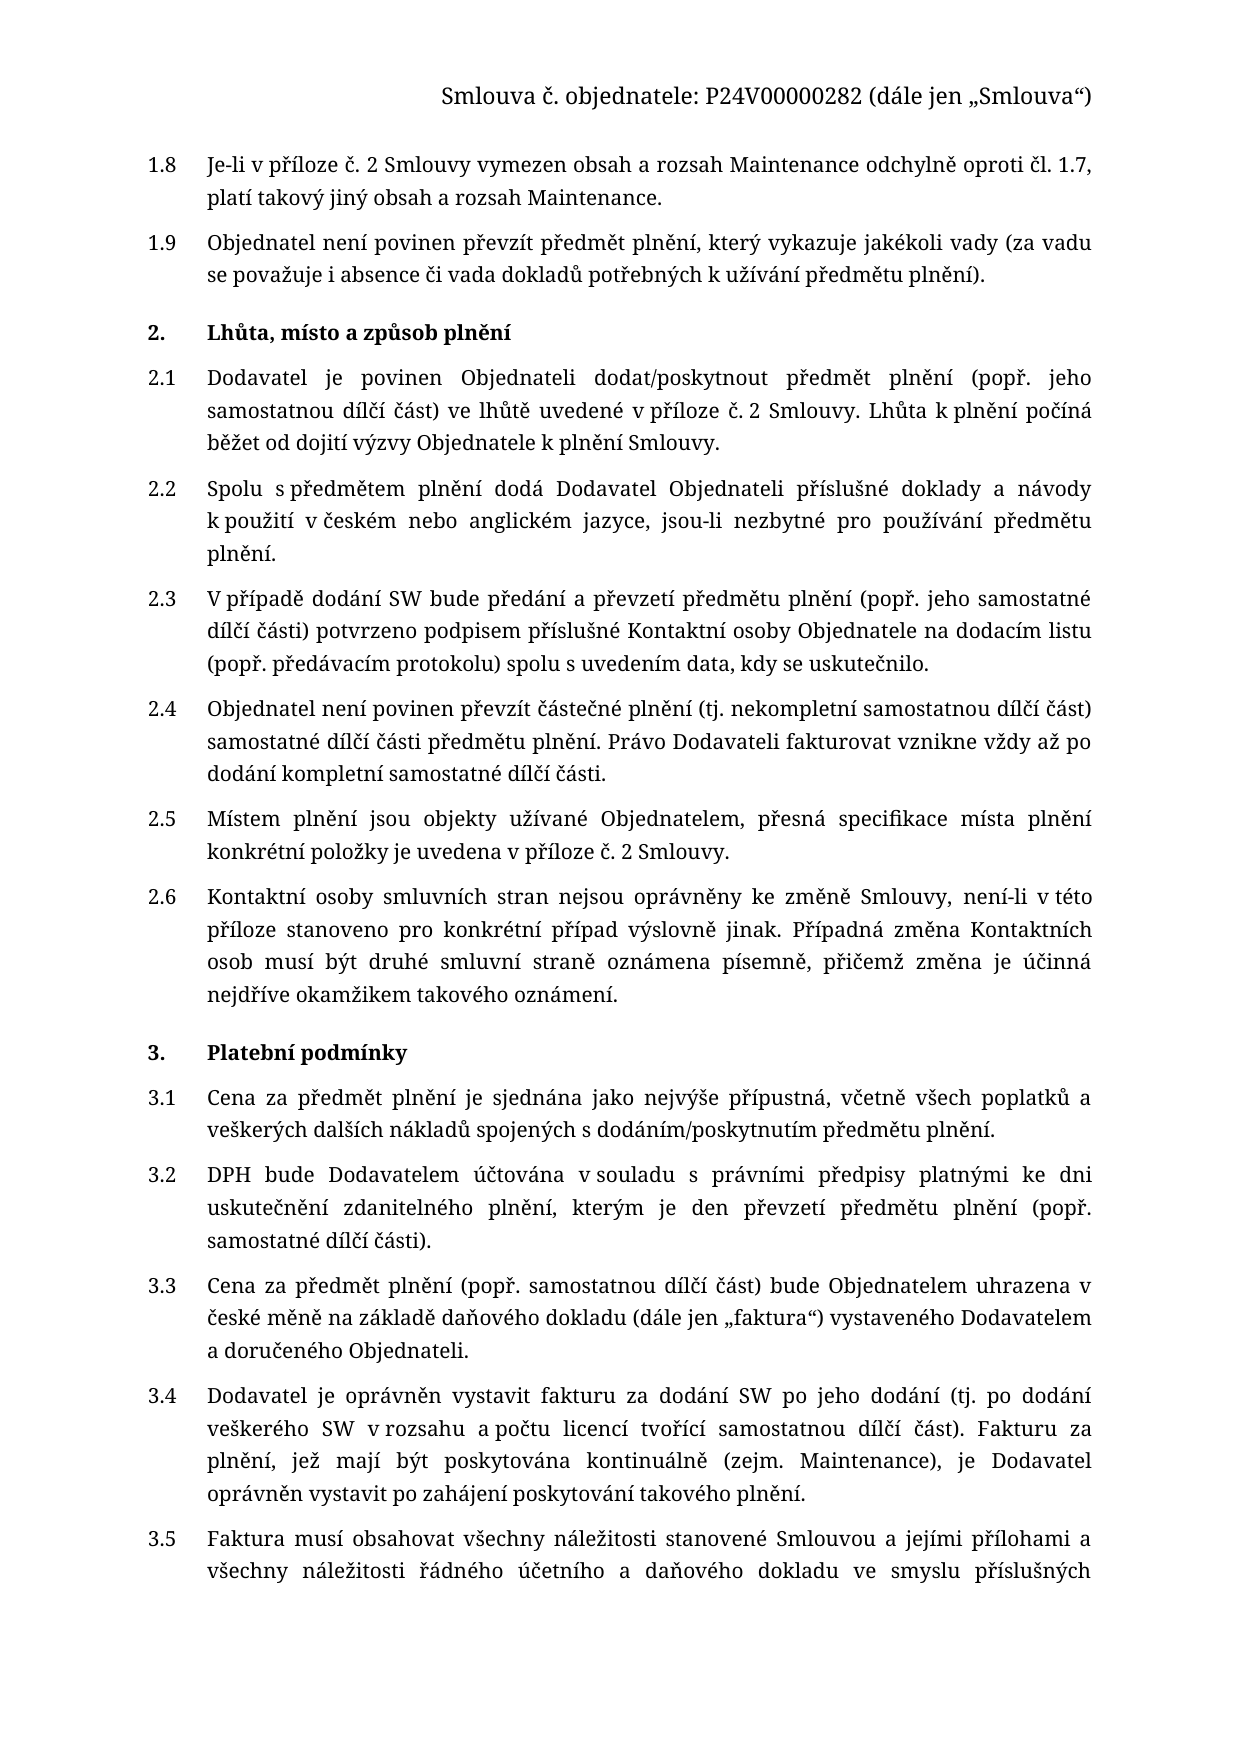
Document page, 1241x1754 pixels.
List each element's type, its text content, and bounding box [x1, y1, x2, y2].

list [148, 1524, 1092, 1585]
list Je-li v příloze č. 2 Smlouvy vymezen obsah a rozsah Maintenance odchylně oproti čl. 1.7, platí takový jiný obsah a rozsah Maintenance. [148, 150, 1092, 211]
list Cena za předmět plnění (popř. samostatnou dílčí část) bude Objednatelem uhrazena v české měně na základě daňového dokladu (dále jen „faktura“) vystaveného Dodavatelem a doručeného Objednateli. [148, 1271, 1092, 1364]
list Místem plnění jsou objekty užívané Objednatelem, přesná specifikace místa plnění konkrétní položky je uvedena v příloze č. 2 Smlouvy. [148, 804, 1092, 866]
list Kontaktní osoby smluvních stran nejsou oprávněny ke změně Smlouvy, není-li v této příloze stanoveno pro konkrétní případ výslovně jinak. Případná změna Kontaktních osob musí být druhé smluvní straně oznámena písemně, přičemž změna je účinná nejdříve okamžikem takového oznámení. [148, 882, 1092, 1008]
list Platební podmínky [148, 1038, 1092, 1066]
list V případě dodání SW bude předání a převzetí předmětu plnění (popř. jeho samostatné dílčí části) potvrzeno podpisem příslušné Kontaktní osoby Objednatele na dodacím listu (popř. předávacím protokolu) spolu s uvedením data, kdy se uskutečnilo. [148, 584, 1092, 678]
list Dodavatel je oprávněn vystavit fakturu za dodání SW po jeho dodání (tj. po dodání veškerého SW v rozsahu a počtu licencí tvořící samostatnou dílčí část). Fakturu za plnění, jež mají být poskytována kontinuálně (zejm. Maintenance), je Dodavatel oprávněn vystavit po zahájení poskytování takového plnění. [148, 1381, 1092, 1507]
list Lhůta, místo a způsob plnění [148, 318, 1092, 347]
list Objednatel není povinen převzít částečné plnění (tj. nekompletní samostatnou dílčí část) samostatné dílčí části předmětu plnění. Právo Dodavateli fakturovat vznikne vždy až po dodání kompletní samostatné dílčí části. [148, 694, 1092, 788]
list DPH bude Dodavatelem účtována v souladu s právními předpisy platnými ke dni uskutečnění zdanitelného plnění, kterým je den převzetí předmětu plnění (popř. samostatné dílčí části). [148, 1161, 1092, 1254]
list Objednatel není povinen převzít předmět plnění, který vykazuje jakékoli vady (za vadu se považuje i absence či vada dokladů potřebných k užívání předmětu plnění). [148, 228, 1092, 289]
list Dodavatel je povinen Objednateli dodat/poskytnout předmět plnění (popř. jeho samostatnou dílčí část) ve lhůtě uvedené v příloze č. 2 Smlouvy. Lhůta k plnění počíná běžet od dojití výzvy Objednatele k plnění Smlouvy. [148, 363, 1092, 457]
list Cena za předmět plnění je sjednána jako nejvýše přípustná, včetně všech poplatků a veškerých dalších nákladů spojených s dodáním/poskytnutím předmětu plnění. [148, 1083, 1092, 1144]
list Spolu s předmětem plnění dodá Dodavatel Objednateli příslušné doklady a návody k použití v českém nebo anglickém jazyce, jsou-li nezbytné pro používání předmětu plnění. [148, 474, 1092, 567]
